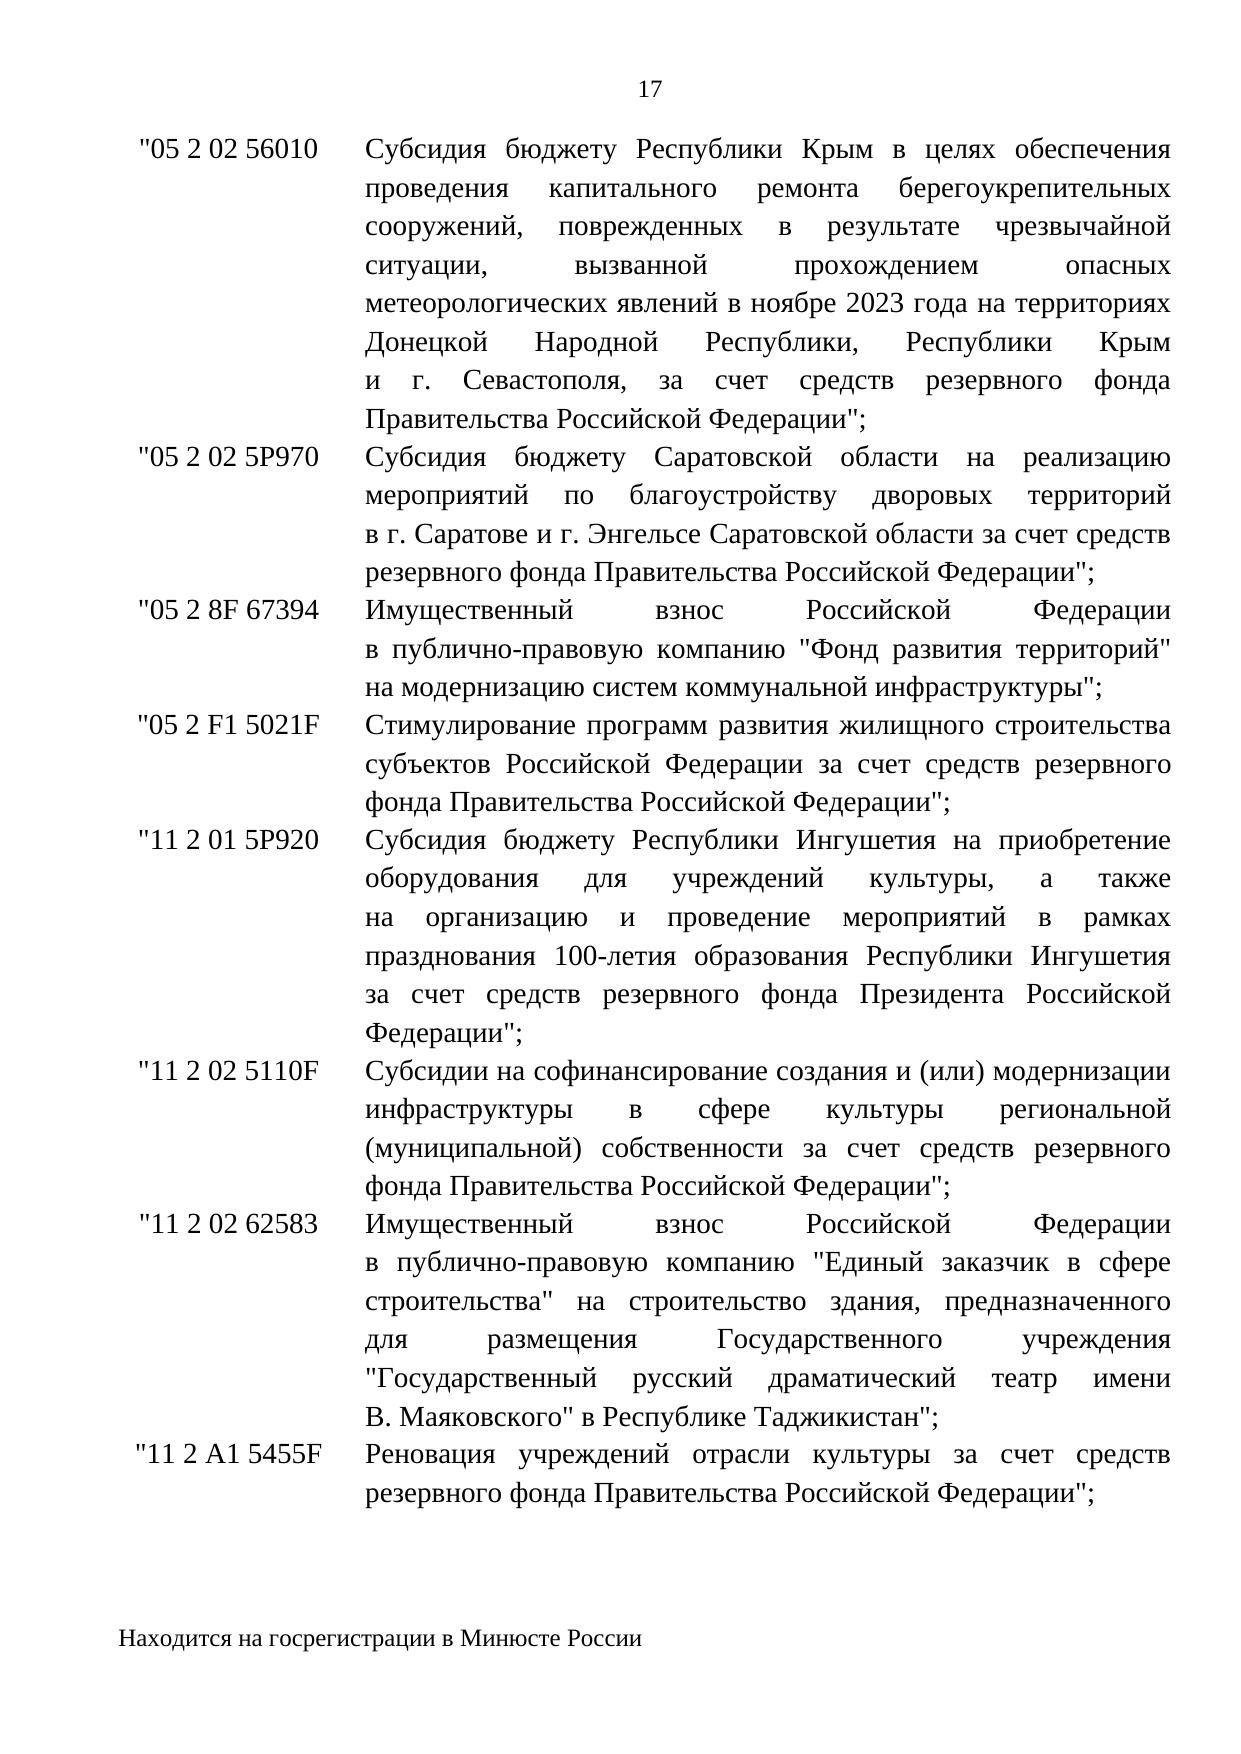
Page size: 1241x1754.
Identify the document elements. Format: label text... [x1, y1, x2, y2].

table_cell Имущественный взнос Российской Федерации в публично-правовую компанию "Единый заказчик в сфере строительства" на строительство здания, предназначенного для размещения Государственного учреждения "Государственный русский драматический театр имени В. Маяковского" в Республике Таджикистан"; [354, 1206, 1183, 1437]
table_cell "05 2 F1 5021F [103, 707, 354, 822]
table_cell Субсидия бюджету Республики Ингушетия на приобретение оборудования для учреждений культуры, а также на организацию и проведение мероприятий в рамках празднования 100-летия образования Республики Ингушетия за счет средств резервного фонда Президента Российской Федерации"; [354, 822, 1183, 1053]
table_cell Имущественный взнос Российской Федерации в публично-правовую компанию "Фонд развития территорий" на модернизацию систем коммунальной инфраструктуры"; [354, 592, 1183, 707]
table_cell Субсидия бюджету Саратовской области на реализацию мероприятий по благоустройству дворовых территорий в г. Саратове и г. Энгельсе Саратовской области за счет средств резервного фонда Правительства Российской Федерации"; [354, 439, 1183, 592]
table_cell "05 2 02 56010 [103, 131, 354, 439]
table_cell "11 2 A1 5455F [103, 1437, 354, 1513]
table_cell "05 2 8F 67394 [103, 592, 354, 707]
table_cell Стимулирование программ развития жилищного строительства субъектов Российской Федерации за счет средств резервного фонда Правительства Российской Федерации"; [354, 707, 1183, 822]
table_cell Субсидии на софинансирование создания и (или) модернизации инфраструктуры в сфере культуры региональной (муниципальной) собственности за счет средств резервного фонда Правительства Российской Федерации"; [354, 1053, 1183, 1206]
table_cell Субсидия бюджету Республики Крым в целях обеспечения проведения капитального ремонта берегоукрепительных сооружений, поврежденных в результате чрезвычайной ситуации, вызванной прохождением опасных метеорологических явлений в ноябре 2023 года на территориях Донецкой Народной Республики, Республики Крым и г. Севастополя, за счет средств резервного фонда Правительства Российской Федерации"; [354, 131, 1183, 439]
table_cell "11 2 02 62583 [103, 1206, 354, 1437]
table_cell Реновация учреждений отрасли культуры за счет средств резервного фонда Правительства Российской Федерации"; [354, 1437, 1183, 1513]
table_cell "05 2 02 5Р970 [103, 439, 354, 592]
table_cell "11 2 01 5Р920 [103, 822, 354, 1053]
table_cell "11 2 02 5110F [103, 1053, 354, 1206]
